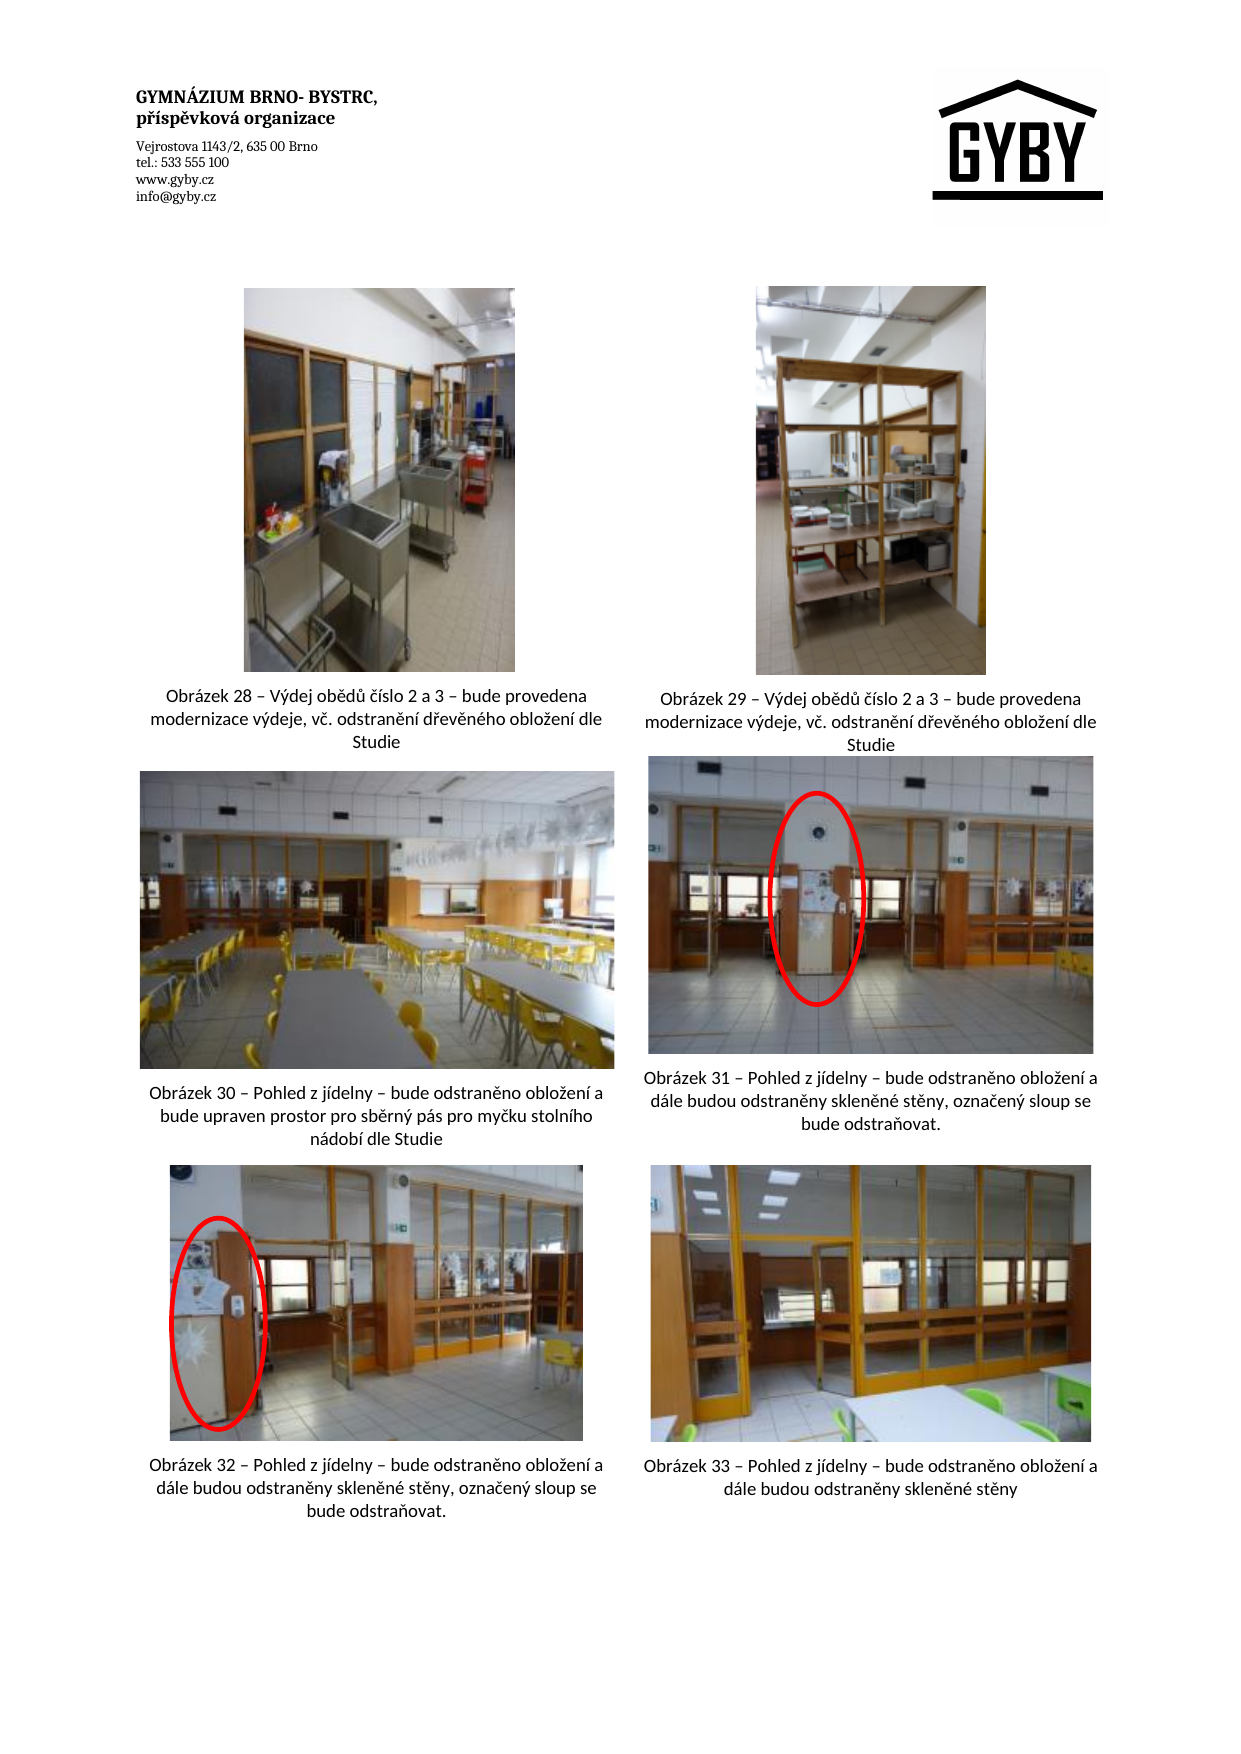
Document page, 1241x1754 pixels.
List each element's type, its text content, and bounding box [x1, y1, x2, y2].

picture [755, 286, 986, 675]
picture [243, 288, 515, 672]
picture [174, 1221, 262, 1427]
table_cell Obrázek 32 – Pohled z jídelny – bude odstraněno obložení a dále budou odstraněny skleněné stěny, označený sloup se bude odstraňovat. [129, 1165, 624, 1557]
picture [648, 756, 1094, 1054]
table_cell Obrázek 30 – Pohled z jídelny – bude odstraněno obložení a bude upraven prostor pro sběrný pás pro myčku stolního nádobí dle Studie [129, 756, 624, 1165]
table_cell Obrázek 31 – Pohled z jídelny – bude odstraněno obložení a dále budou odstraněny skleněné stěny, označený sloup se bude odstraňovat. [624, 756, 1117, 1165]
table_cell Obrázek 29 – Výdej obědů číslo 2 a 3 – bude provedena modernizace výdeje, vč. odstranění dřevěného obložení dle Studie [624, 286, 1117, 756]
picture [650, 1165, 1092, 1442]
table_cell Obrázek 28 – Výdej obědů číslo 2 a 3 – bude provedena modernizace výdeje, vč. odstranění dřevěného obložení dle Studie [129, 286, 624, 756]
picture [139, 771, 615, 1069]
table_cell Obrázek 33 – Pohled z jídelny – bude odstraněno obložení a dále budou odstraněny skleněné stěny [624, 1165, 1117, 1557]
picture [169, 1165, 583, 1441]
